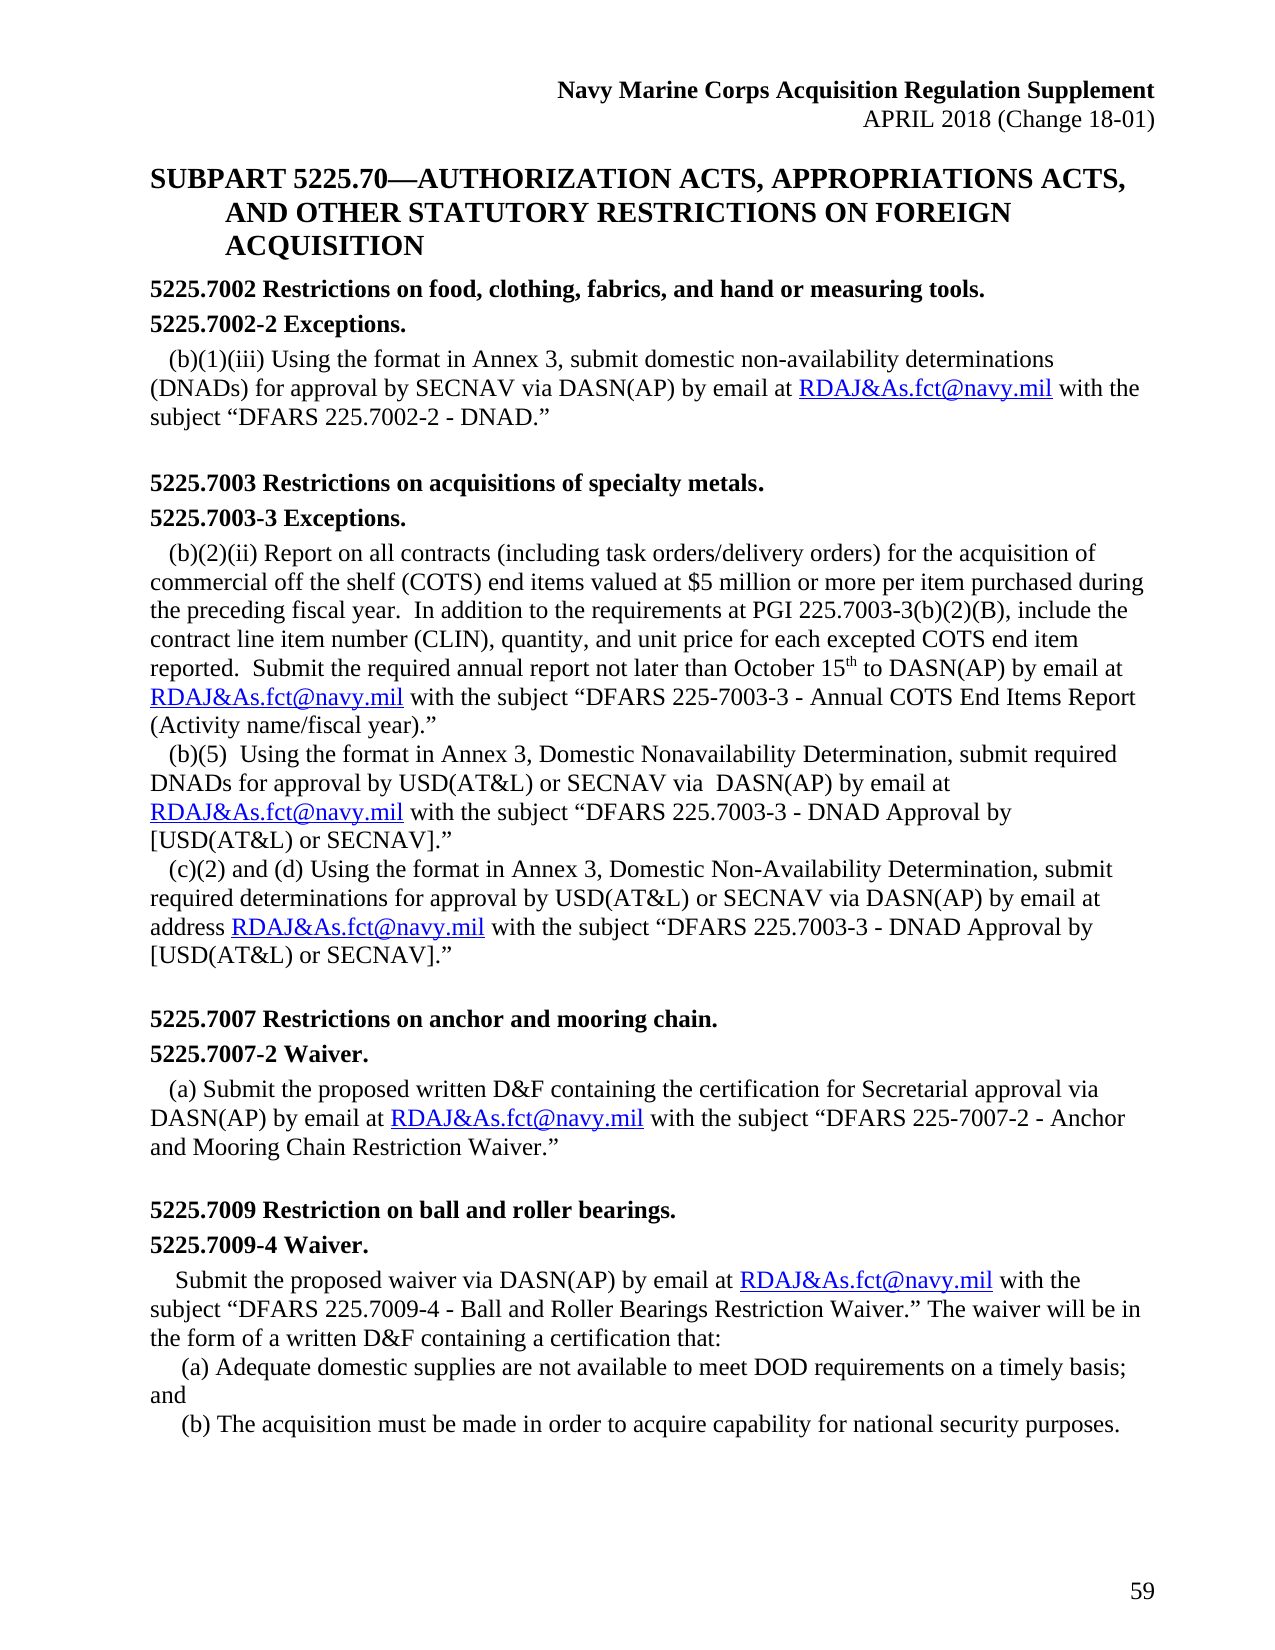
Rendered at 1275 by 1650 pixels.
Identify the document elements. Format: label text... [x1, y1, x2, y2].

text (b)(5) Using the format in Annex 3, Domestic Nonavailability Determination, submit required DNADs for approval by USD(AT&L) or SECNAV via DASN(AP) by email at RDAJ&As.fct@navy.mil with the subject “DFARS 225.7003-3 - DNAD Approval by [USD(AT&L) or SECNAV].” [150, 739, 1155, 854]
text (c)(2) and (d) Using the format in Annex 3, Domestic Non-Availability Determination, submit required determinations for approval by USD(AT&L) or SECNAV via DASN(AP) by email at address RDAJ&As.fct@navy.mil with the subject “DFARS 225.7003-3 - DNAD Approval by [USD(AT&L) or SECNAV].” [150, 854, 1155, 969]
subtitle 5225.7009-4 Waiver. [150, 1231, 1155, 1259]
text (b) The acquisition must be made in order to acquire capability for national security purposes. [150, 1409, 1155, 1438]
text Submit the proposed waiver via DASN(AP) by email at RDAJ&As.fct@navy.mil with the subject “DFARS 225.7009-4 - Ball and Roller Bearings Restriction Waiver.” The waiver will be in the form of a written D&F containing a certification that: [150, 1266, 1155, 1352]
subtitle 5225.7003-3 Exceptions. [150, 503, 1155, 532]
subtitle 5225.7007-2 Waiver. [150, 1039, 1155, 1068]
text (b)(1)(iii) Using the format in Annex 3, submit domestic non-availability determinations (DNADs) for approval by SECNAV via DASN(AP) by email at RDAJ&As.fct@navy.mil with the subject “DFARS 225.7002-2 - DNAD.” [150, 344, 1155, 431]
subtitle 5225.7002-2 Exceptions. [150, 309, 1155, 338]
subtitle 5225.7009 Restriction on ball and roller bearings. [150, 1196, 1155, 1224]
text (b)(2)(ii) Report on all contracts (including task orders/delivery orders) for the acquisition of commercial off the shelf (COTS) end items valued at $5 million or more per item purchased during the preceding fiscal year. In addition to the requirements at PGI 225.7003-3(b)(2)(B), include the contract line item number (CLIN), quantity, and unit price for each excepted COTS end item reported. Submit the required annual report not later than October 15th to DASN(AP) by email at RDAJ&As.fct@navy.mil with the subject “DFARS 225-7003-3 - Annual COTS End Items Report (Activity name/fiscal year).” [150, 538, 1155, 739]
subtitle SUBPART 5225.70—AUTHORIZATION ACTS, APPROPRIATIONS ACTS, AND OTHER STATUTORY RESTRICTIONS ON FOREIGN ACQUISITION [150, 161, 1155, 262]
subtitle 5225.7003 Restrictions on acquisitions of specialty metals. [150, 466, 1155, 497]
subtitle 5225.7007 Restrictions on anchor and mooring chain. [150, 1004, 1155, 1033]
text (a) Submit the proposed written D&F containing the certification for Secretarial approval via DASN(AP) by email at RDAJ&As.fct@navy.mil with the subject “DFARS 225-7007-2 - Anchor and Mooring Chain Restriction Waiver.” [150, 1074, 1155, 1161]
subtitle 5225.7002 Restrictions on food, clothing, fabrics, and hand or measuring tools. [150, 274, 1155, 303]
text (a) Adequate domestic supplies are not available to meet DOD requirements on a timely basis; and [150, 1352, 1155, 1409]
